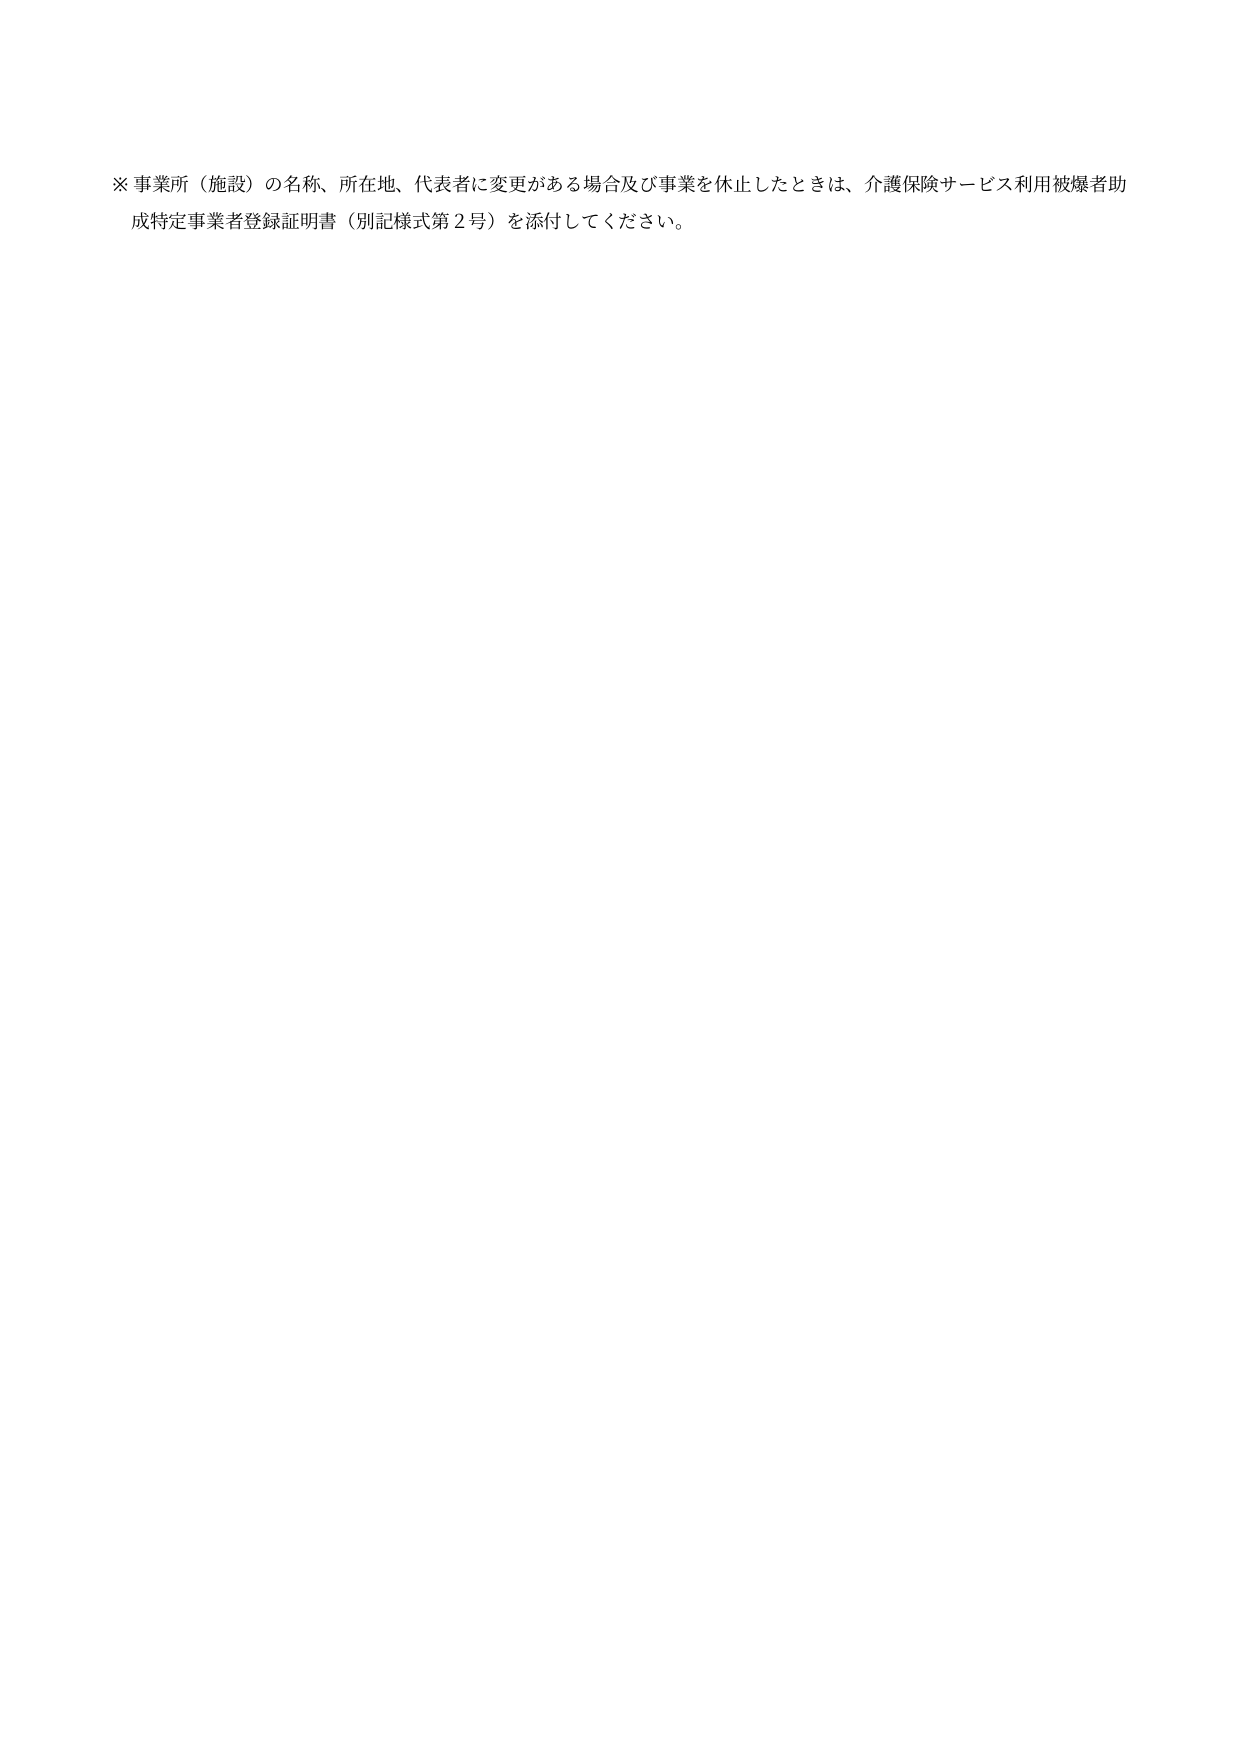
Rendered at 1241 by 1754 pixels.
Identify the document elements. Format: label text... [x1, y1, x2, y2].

text ※ 事業所（施設）の名称、所在地、代表者に変更がある場合及び事業を休止したときは、介護保険サービス利用被爆者助成特定事業者登録証明書（別記様式第２号）を添付してください。 [112, 164, 1128, 239]
